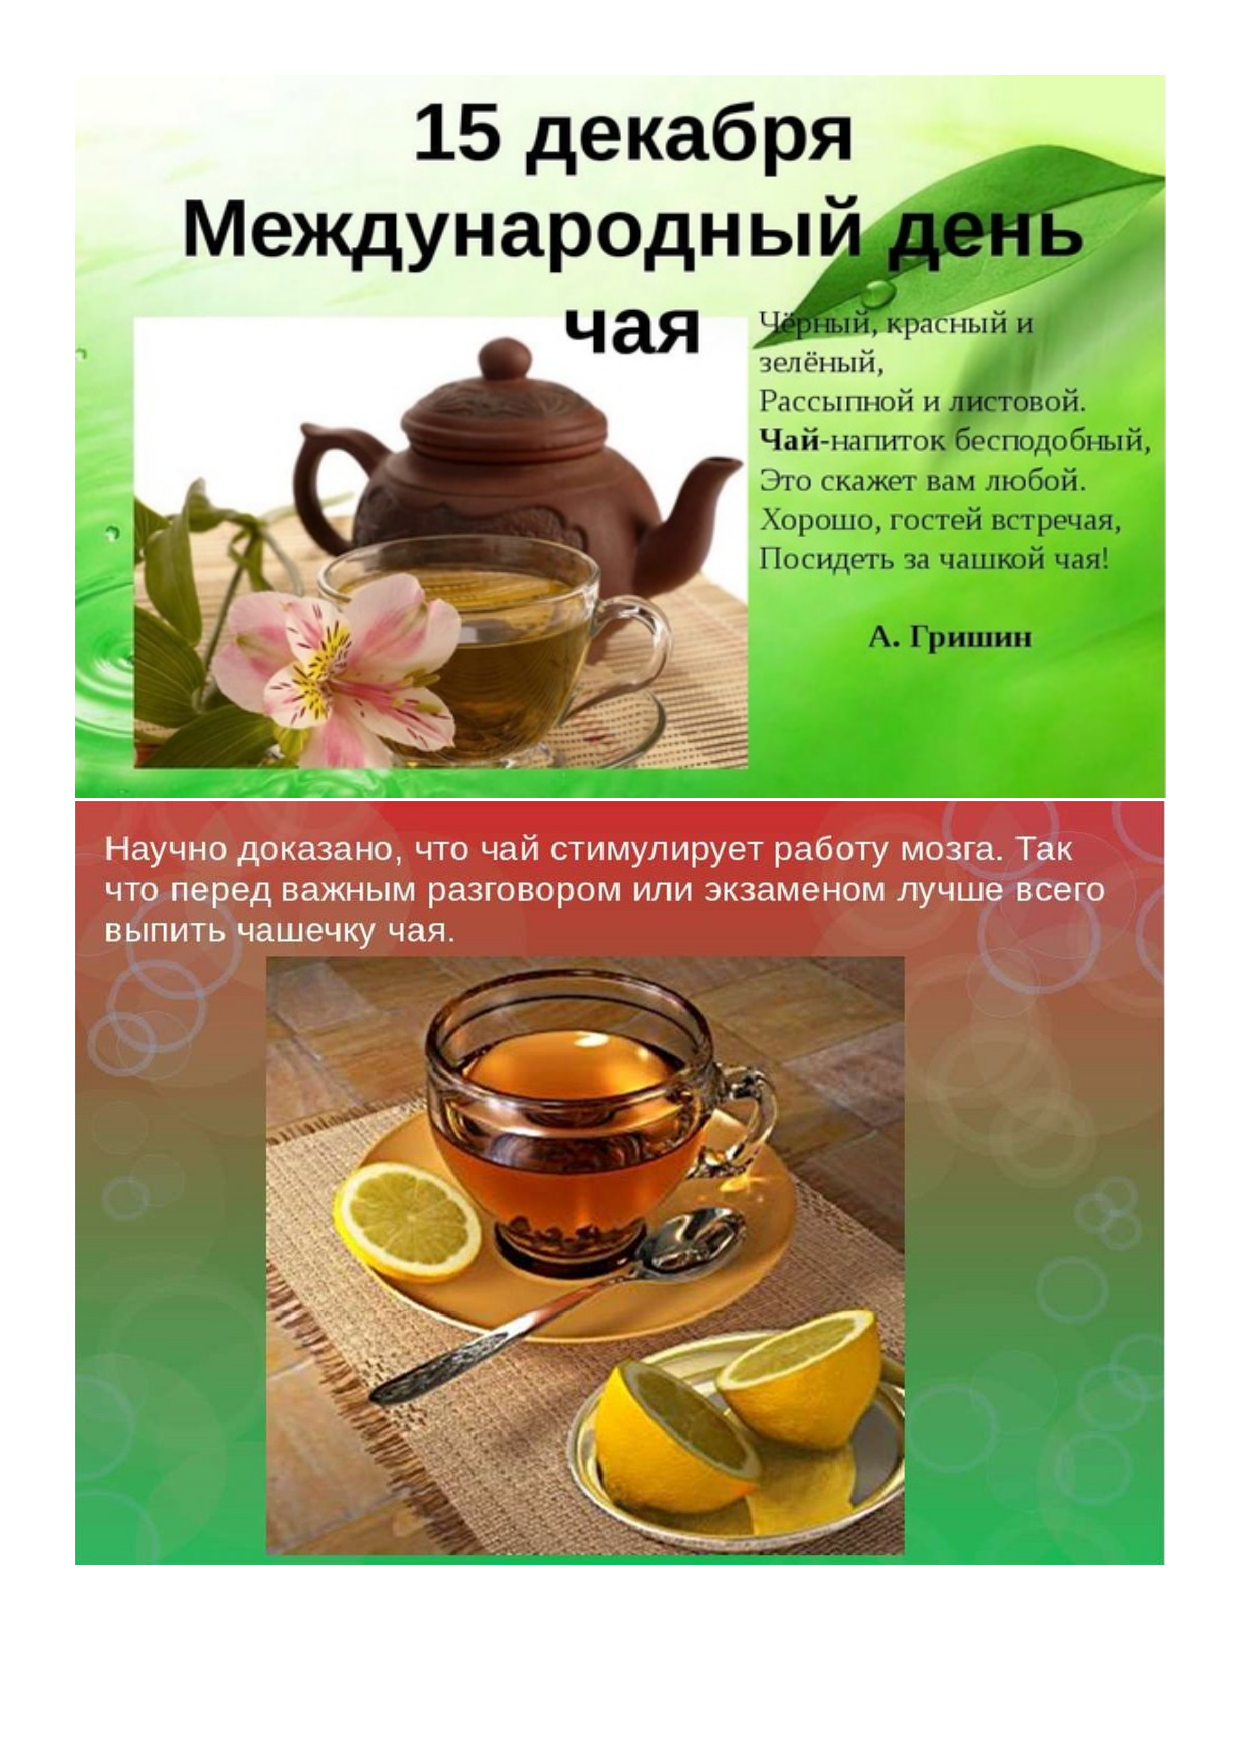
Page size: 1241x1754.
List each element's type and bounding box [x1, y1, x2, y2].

picture [75, 75, 1167, 798]
picture [75, 801, 1165, 1565]
